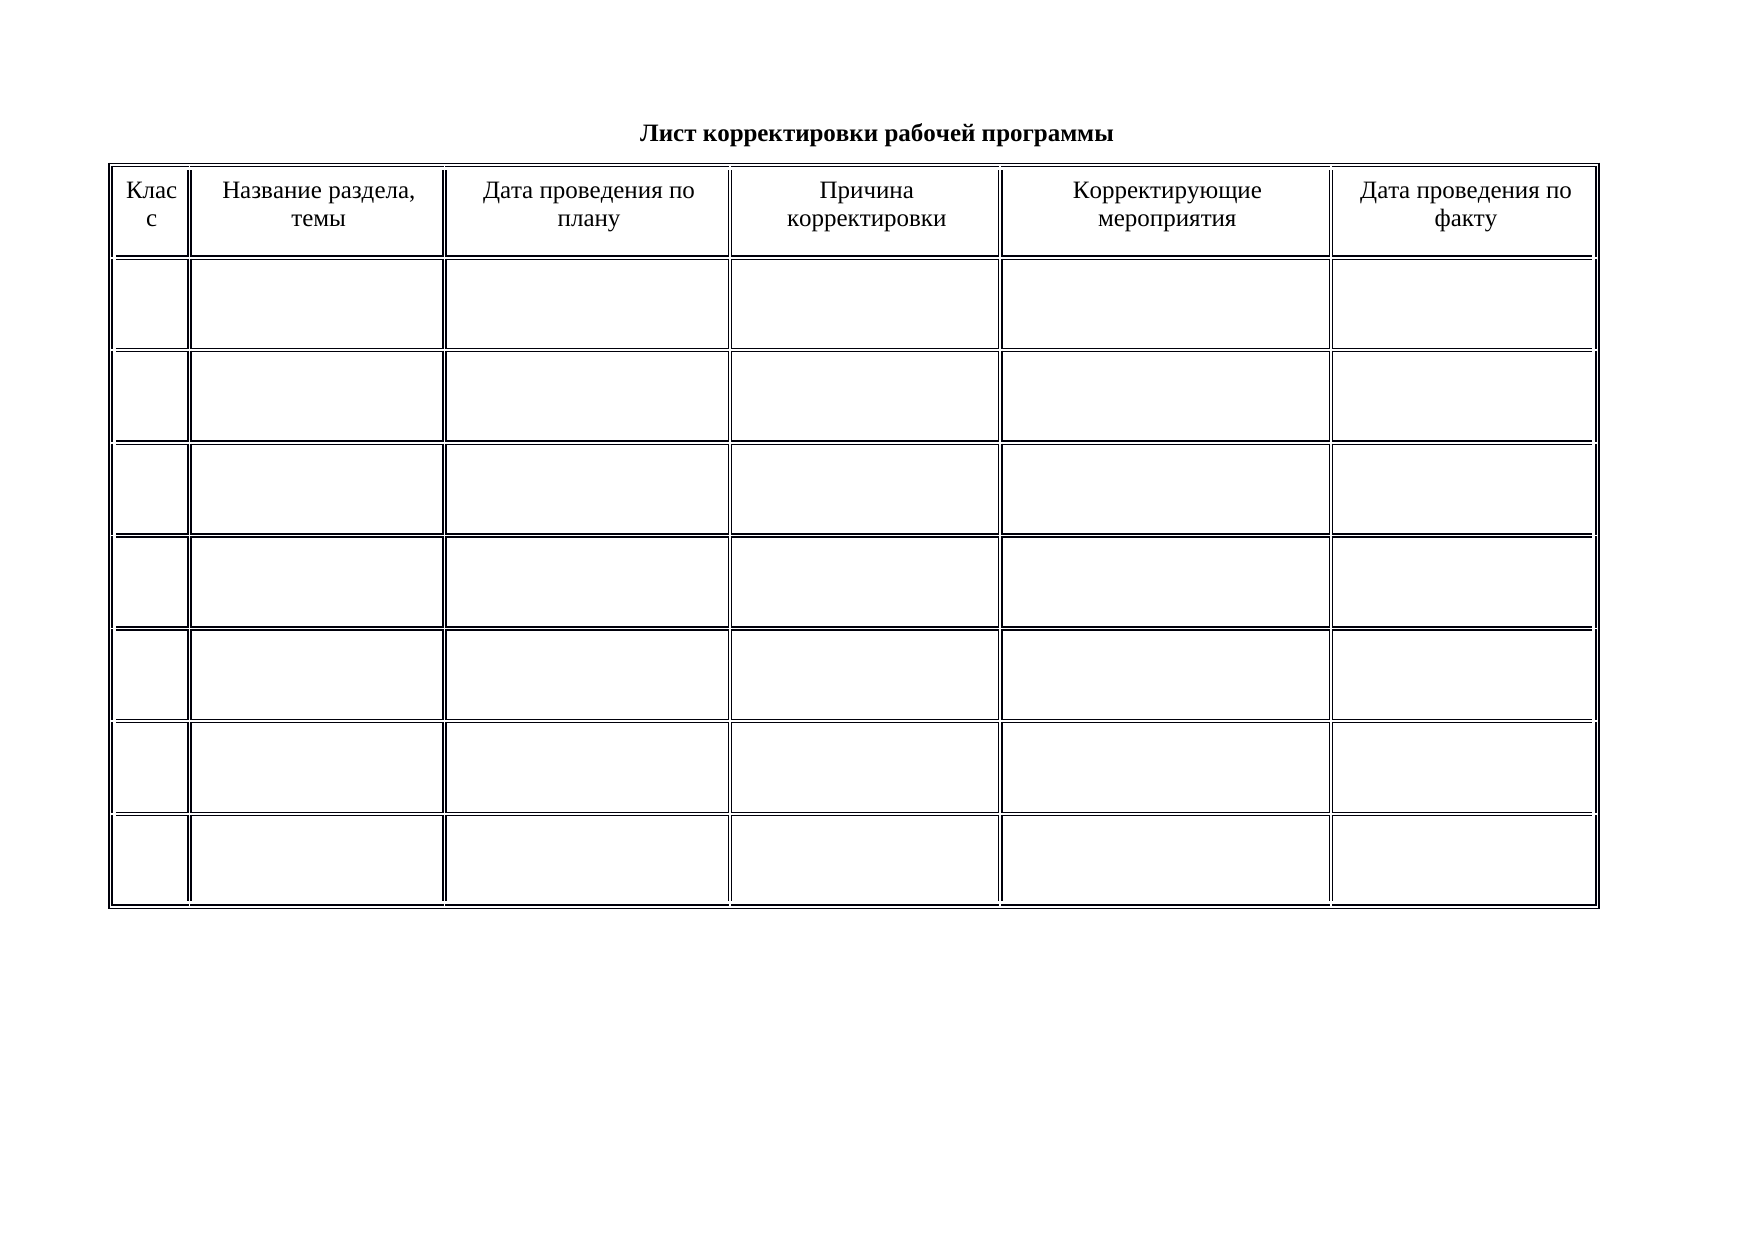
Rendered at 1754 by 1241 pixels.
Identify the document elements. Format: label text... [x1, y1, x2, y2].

table_cell [192, 631, 442, 719]
table_cell [732, 352, 998, 440]
table_cell [110, 719, 189, 812]
table_cell [189, 812, 444, 904]
table_header Название раздела, темы [189, 164, 444, 255]
table_cell [192, 260, 442, 347]
table_cell [1003, 538, 1329, 626]
table_cell [1331, 533, 1598, 626]
table_cell [1003, 445, 1329, 533]
table_cell [110, 348, 189, 440]
table_cell [447, 445, 728, 533]
table_cell [447, 723, 728, 812]
table_cell [1331, 626, 1598, 719]
table_cell [110, 255, 189, 347]
table_cell [730, 812, 1000, 904]
table_cell [447, 260, 728, 347]
table_cell [192, 445, 442, 533]
table_cell [110, 440, 189, 533]
table_cell [192, 352, 442, 440]
table_header Дата проведения по плану [445, 164, 730, 255]
table_cell [110, 626, 189, 719]
table_cell [192, 538, 442, 626]
table_cell [732, 260, 998, 347]
table_cell [1331, 719, 1598, 812]
table_cell [110, 533, 189, 626]
table_cell [1000, 812, 1331, 904]
table_cell [732, 723, 998, 812]
table_cell [447, 538, 728, 626]
table_cell [1003, 631, 1329, 719]
table_cell [1331, 440, 1598, 533]
table_header Корректирующие мероприятия [1000, 164, 1331, 255]
table_cell [1003, 260, 1329, 347]
table_cell [1003, 352, 1329, 440]
table_cell [1331, 255, 1598, 347]
table_cell [732, 631, 998, 719]
table_cell [192, 723, 442, 812]
table_cell [447, 352, 728, 440]
table_header Причина корректировки [730, 164, 1000, 255]
table_cell [1003, 723, 1329, 812]
table_cell [445, 812, 730, 904]
table_cell [732, 538, 998, 626]
table_cell [447, 631, 728, 719]
table_header Дата проведения по факту [1331, 167, 1595, 255]
table_cell [1331, 812, 1598, 904]
table_header Класс [113, 167, 189, 255]
table_cell [110, 812, 189, 904]
text Лист корректировки рабочей программы [118, 118, 1636, 147]
table_cell [1331, 348, 1598, 440]
table_cell [732, 445, 998, 533]
